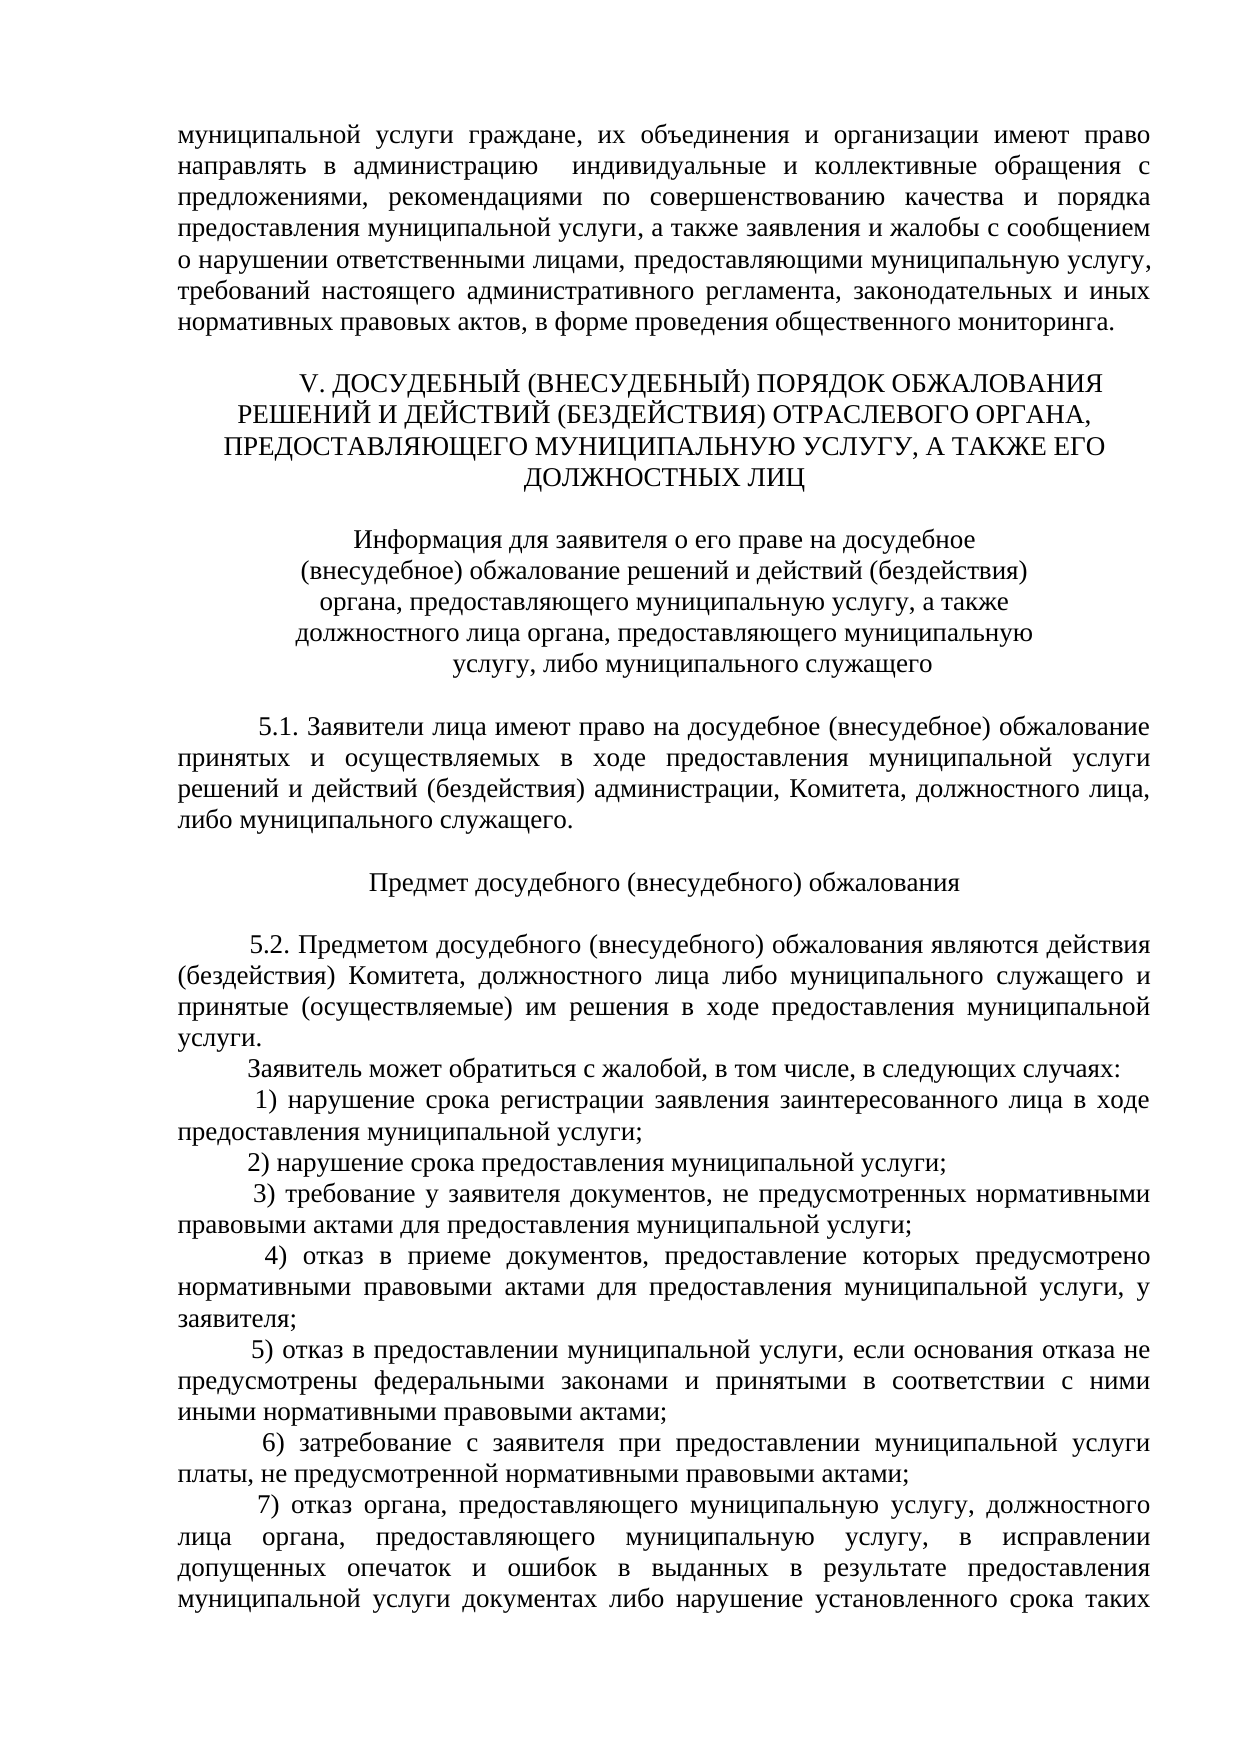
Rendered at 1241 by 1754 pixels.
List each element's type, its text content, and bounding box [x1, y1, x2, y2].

text 5) отказ в предоставлении муниципальной услуги, если основания отказа не предусмотрены федеральными законами и принятыми в соответствии с ними иными нормативными правовыми актами; [177, 1333, 1152, 1426]
text 5.1. Заявители лица имеют право на досудебное (внесудебное) обжалование принятых и осуществляемых в ходе предоставления муниципальной услуги решений и действий (бездействия) администрации, Комитета, должностного лица, либо муниципального служащего. [177, 710, 1152, 834]
text Заявитель может обратиться с жалобой, в том числе, в следующих случаях: [177, 1052, 1152, 1084]
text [177, 118, 1152, 336]
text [177, 1488, 1152, 1613]
text Информация для заявителя о его праве на досудебное [177, 523, 1152, 554]
text 2) нарушение срока предоставления муниципальной услуги; [177, 1146, 1152, 1177]
text (внесудебное) обжалование решений и действий (бездействия) [177, 554, 1152, 585]
text 5.2. Предметом досудебного (внесудебного) обжалования являются действия (бездействия) Комитета, должностного лица либо муниципального служащего и принятые (осуществляемые) им решения в ходе предоставления муниципальной услуги. [177, 928, 1152, 1052]
text 4) отказ в приеме документов, предоставление которых предусмотрено нормативными правовыми актами для предоставления муниципальной услуги, у заявителя; [177, 1239, 1152, 1333]
text 3) требование у заявителя документов, не предусмотренных нормативными правовыми актами для предоставления муниципальной услуги; [177, 1177, 1152, 1239]
text 1) нарушение срока регистрации заявления заинтересованного лица в ходе предоставления муниципальной услуги; [177, 1084, 1152, 1146]
text 6) затребование с заявителя при предоставлении муниципальной услуги платы, не предусмотренной нормативными правовыми актами; [177, 1426, 1152, 1488]
text должностного лица органа, предоставляющего муниципальную [177, 616, 1152, 648]
text органа, предоставляющего муниципальную услугу, а также [177, 585, 1152, 616]
text Предмет досудебного (внесудебного) обжалования [177, 866, 1152, 897]
text услугу, либо муниципального служащего [177, 648, 1152, 679]
text V. досудебный (внесудебный) порядок обжалования решений и действий (бездействия) ОТРАСЛЕВОГО органа, ПРЕДОСТАВЛЯЮЩЕГО МУНИЦИПАЛЬНУЮ УСЛУГУ, а также ЕГО должностных лиц [177, 367, 1152, 492]
